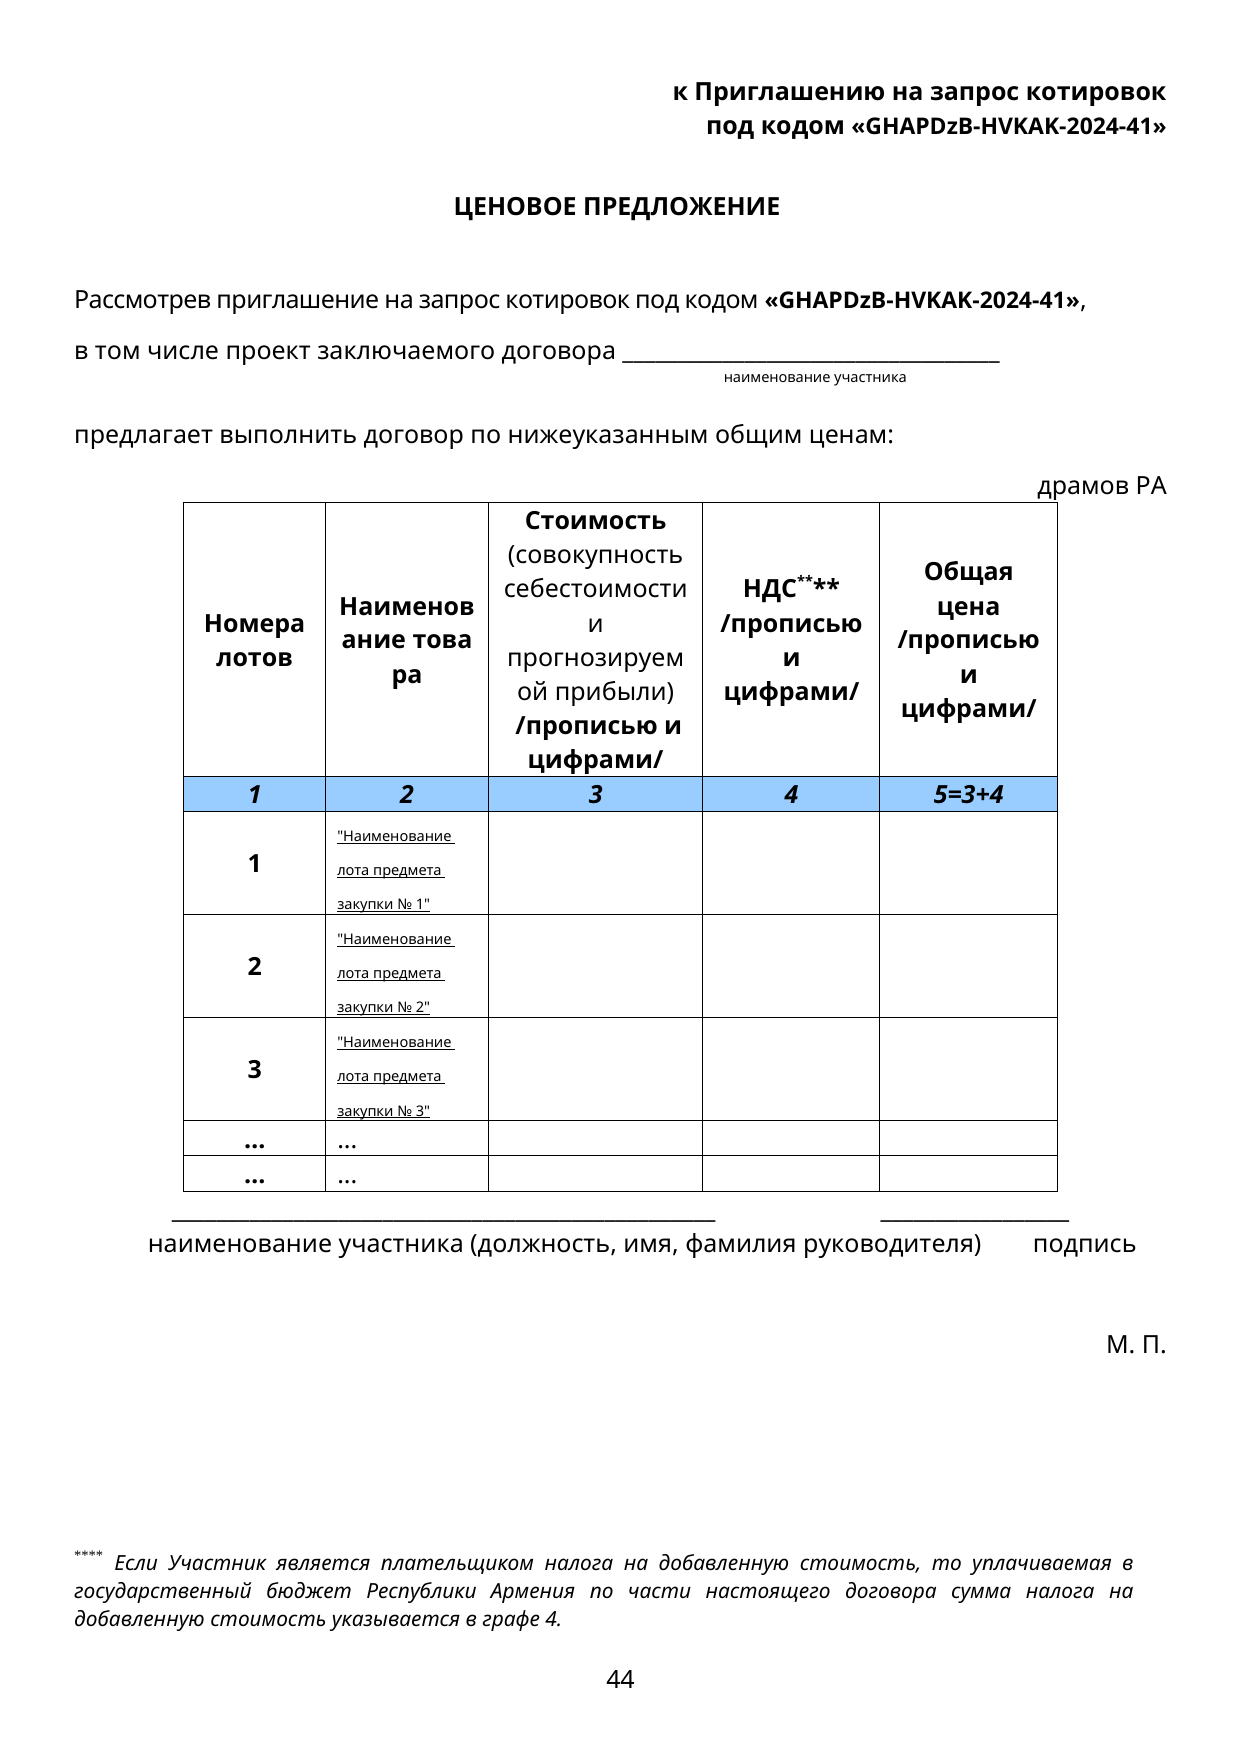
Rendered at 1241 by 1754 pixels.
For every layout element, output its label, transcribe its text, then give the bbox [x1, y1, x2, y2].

text М. П. [74, 1327, 1167, 1361]
text в том числе проект заключаемого договора __________________________________ [74, 332, 1167, 366]
text драмов РА [74, 468, 1167, 502]
table_cell [489, 1121, 702, 1155]
table_cell [489, 1018, 702, 1120]
table_header НДС** /прописью и цифрами/ [703, 503, 879, 776]
table_cell ... [326, 1121, 488, 1155]
table_cell [489, 1156, 702, 1191]
table_cell … [184, 1156, 325, 1191]
table_cell 4 [703, 777, 879, 811]
table_cell [880, 915, 1057, 1017]
table_cell [880, 1121, 1057, 1155]
text наименование участника [723, 366, 1167, 401]
table_header Общая цена /прописью и цифрами/ [880, 503, 1057, 776]
table_cell 2 [326, 777, 488, 811]
table_cell [703, 812, 879, 914]
table_cell 2 [184, 915, 325, 1017]
text к Приглашению на запрос котировок под кодом «GHAPDzB-HVKAK-2024-41» [74, 74, 1167, 142]
text ЦЕНОВОЕ ПРЕДЛОЖЕНИЕ [67, 188, 1167, 223]
table_cell 5=3+4 [880, 777, 1057, 811]
table_cell ... [326, 1156, 488, 1191]
table_cell [703, 1121, 879, 1155]
table_cell "Наименование лота предмета закупки № 1" [326, 812, 488, 914]
table_cell [880, 1156, 1057, 1191]
table_cell [703, 1156, 879, 1191]
table_cell 3 [184, 1018, 325, 1120]
text предлагает выполнить договор по нижеуказанным общим ценам: [74, 417, 1167, 451]
table_header Наименование товара [326, 503, 488, 776]
table_cell [880, 1018, 1057, 1120]
table_cell "Наименование лота предмета закупки № 2" [326, 915, 488, 1017]
table_cell [489, 915, 702, 1017]
table_header Стоимость (совокупность себестоимости и прогнозируемой прибыли) /прописью и цифрами/ [489, 503, 702, 776]
table_header Номера лотов [184, 503, 325, 776]
table_cell [489, 812, 702, 914]
table_cell [703, 915, 879, 1017]
text _________________________________________________ _________________ [74, 1192, 1167, 1226]
table_cell [880, 812, 1057, 914]
text наименование участника (должность, имя, фамилия руководителя) подпись [148, 1226, 1167, 1260]
table_cell [703, 1018, 879, 1120]
text Рассмотрев приглашение на запрос котировок под кодом «GHAPDzB-HVKAK-2024-41», [74, 282, 1167, 316]
table_cell "Наименование лота предмета закупки № 3" [326, 1018, 488, 1120]
table_cell … [184, 1121, 325, 1155]
table_cell 1 [184, 777, 325, 811]
table_cell 1 [184, 812, 325, 914]
table_cell 3 [489, 777, 702, 811]
